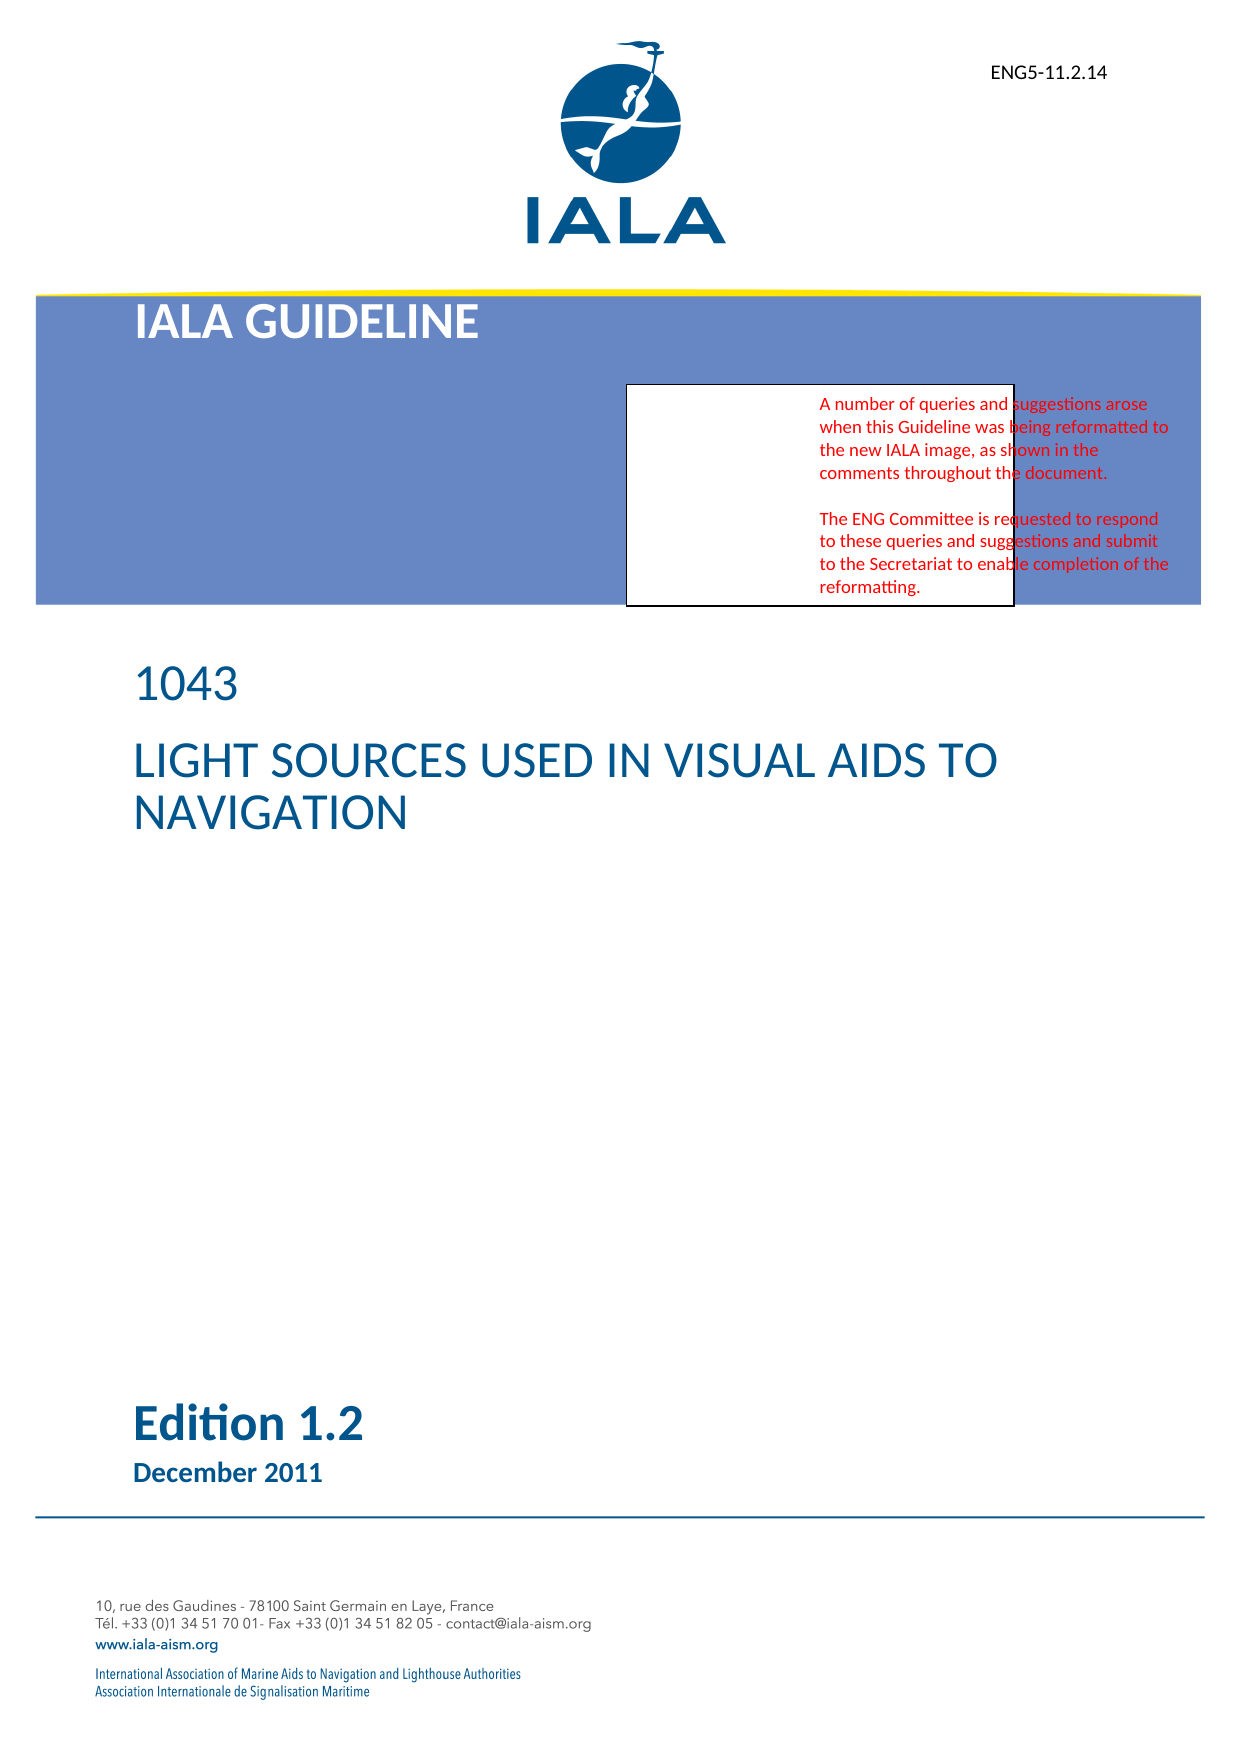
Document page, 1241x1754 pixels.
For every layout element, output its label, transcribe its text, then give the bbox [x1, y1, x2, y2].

table_header IALA Guideline [40, 297, 1014, 604]
text 1043 [133, 649, 1107, 713]
text December 2011 [133, 1454, 1107, 1489]
picture [89, 1595, 622, 1714]
text Edition 1.2 [133, 1390, 1107, 1454]
picture [0, 29, 1240, 616]
text Light Sources used in Visual Aids to Navigation [133, 736, 1107, 840]
